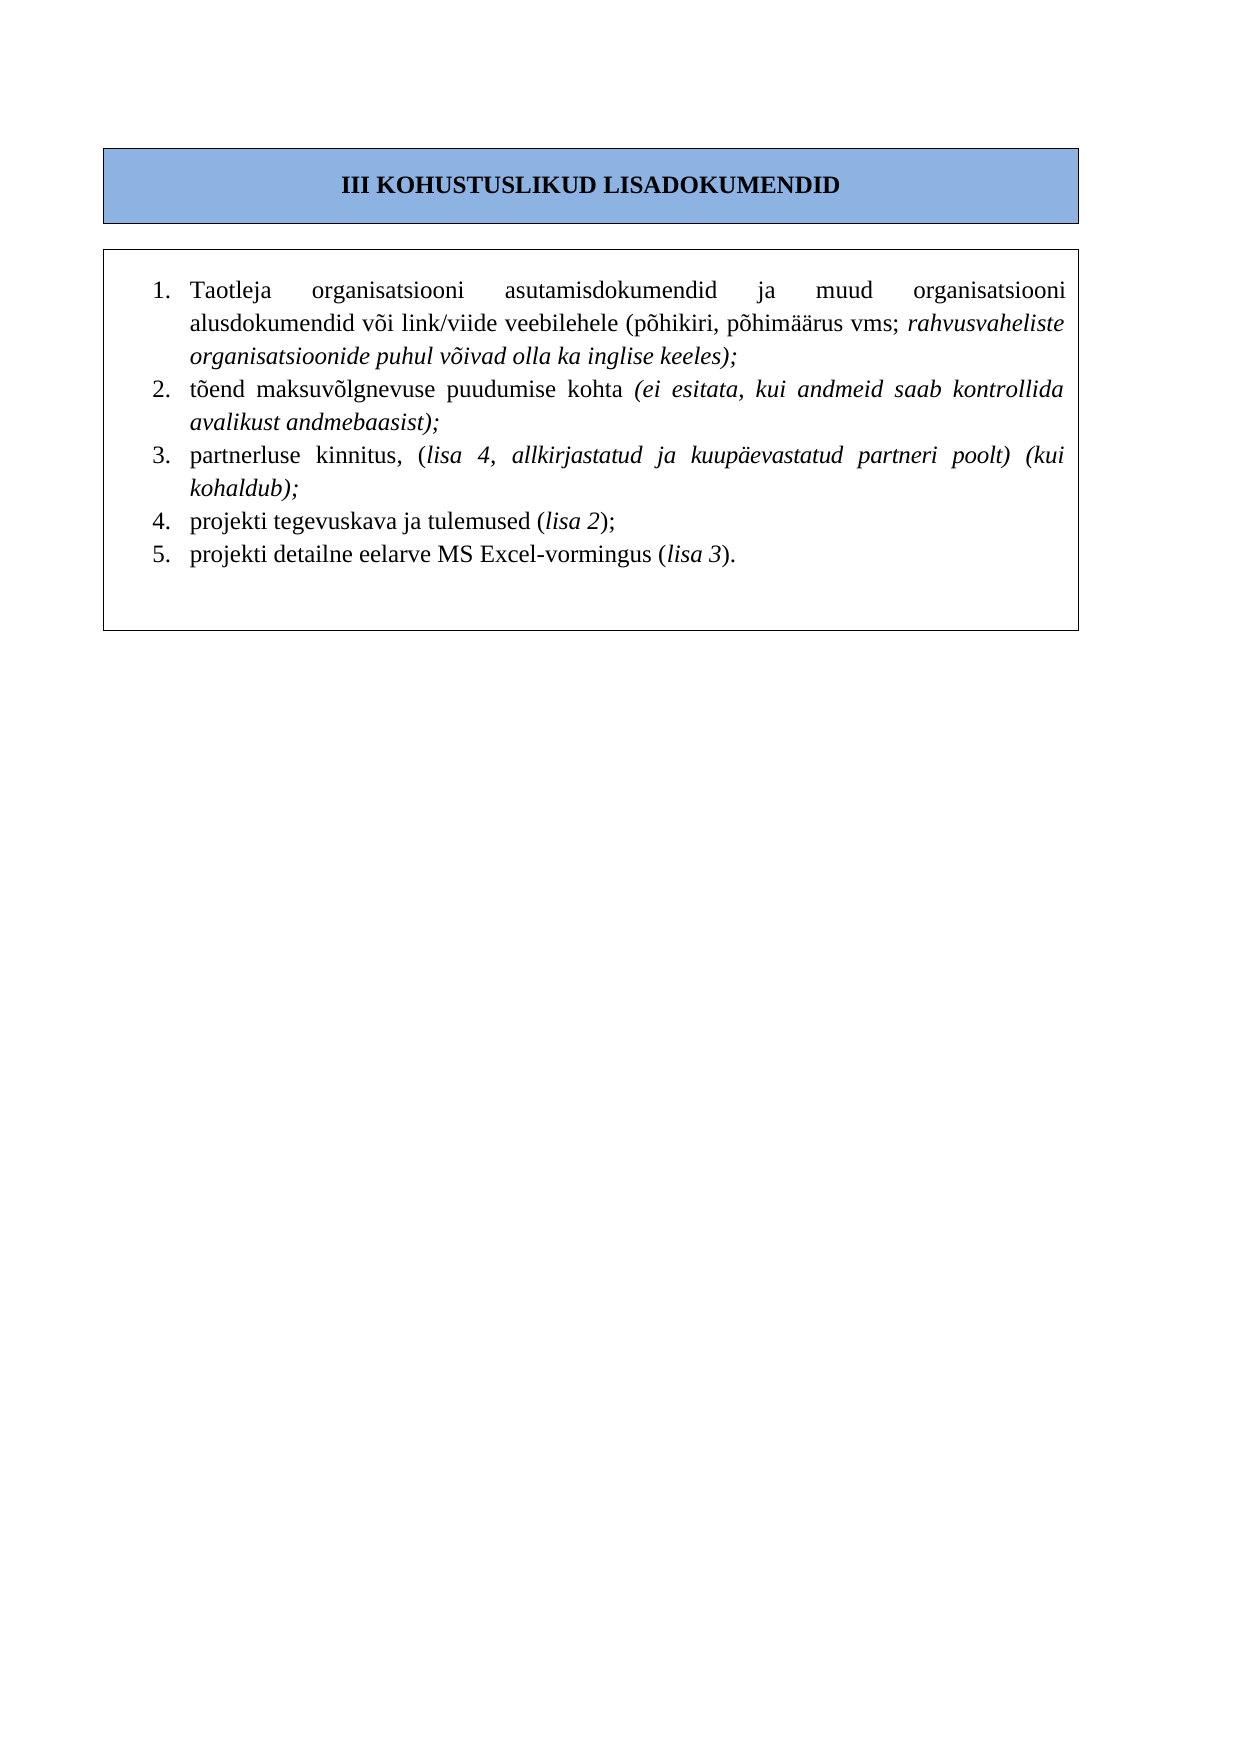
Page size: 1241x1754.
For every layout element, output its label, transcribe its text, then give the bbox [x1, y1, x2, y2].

table_header Taotleja organisatsiooni asutamisdokumendid ja muud organisatsiooni alusdokumendid või link/viide veebilehele (põhikiri, põhimäärus vms; rahvusvaheliste organisatsioonide puhul võivad olla ka inglise keeles); tõend maksuvõlgnevuse puudumise kohta (ei esitata, kui andmeid saab kontrollida avalikust andmebaasist); partnerluse kinnitus, (lisa 4, allkirjastatud ja kuupäevastatud partneri poolt) (kui kohaldub); projekti tegevuskava ja tulemused (lisa 2); projekti detailne eelarve MS Excel-vormingus (lisa 3). [104, 250, 1078, 630]
table_header III KOHUSTUSLIKUD LISADOKUMENDID [104, 149, 1078, 223]
